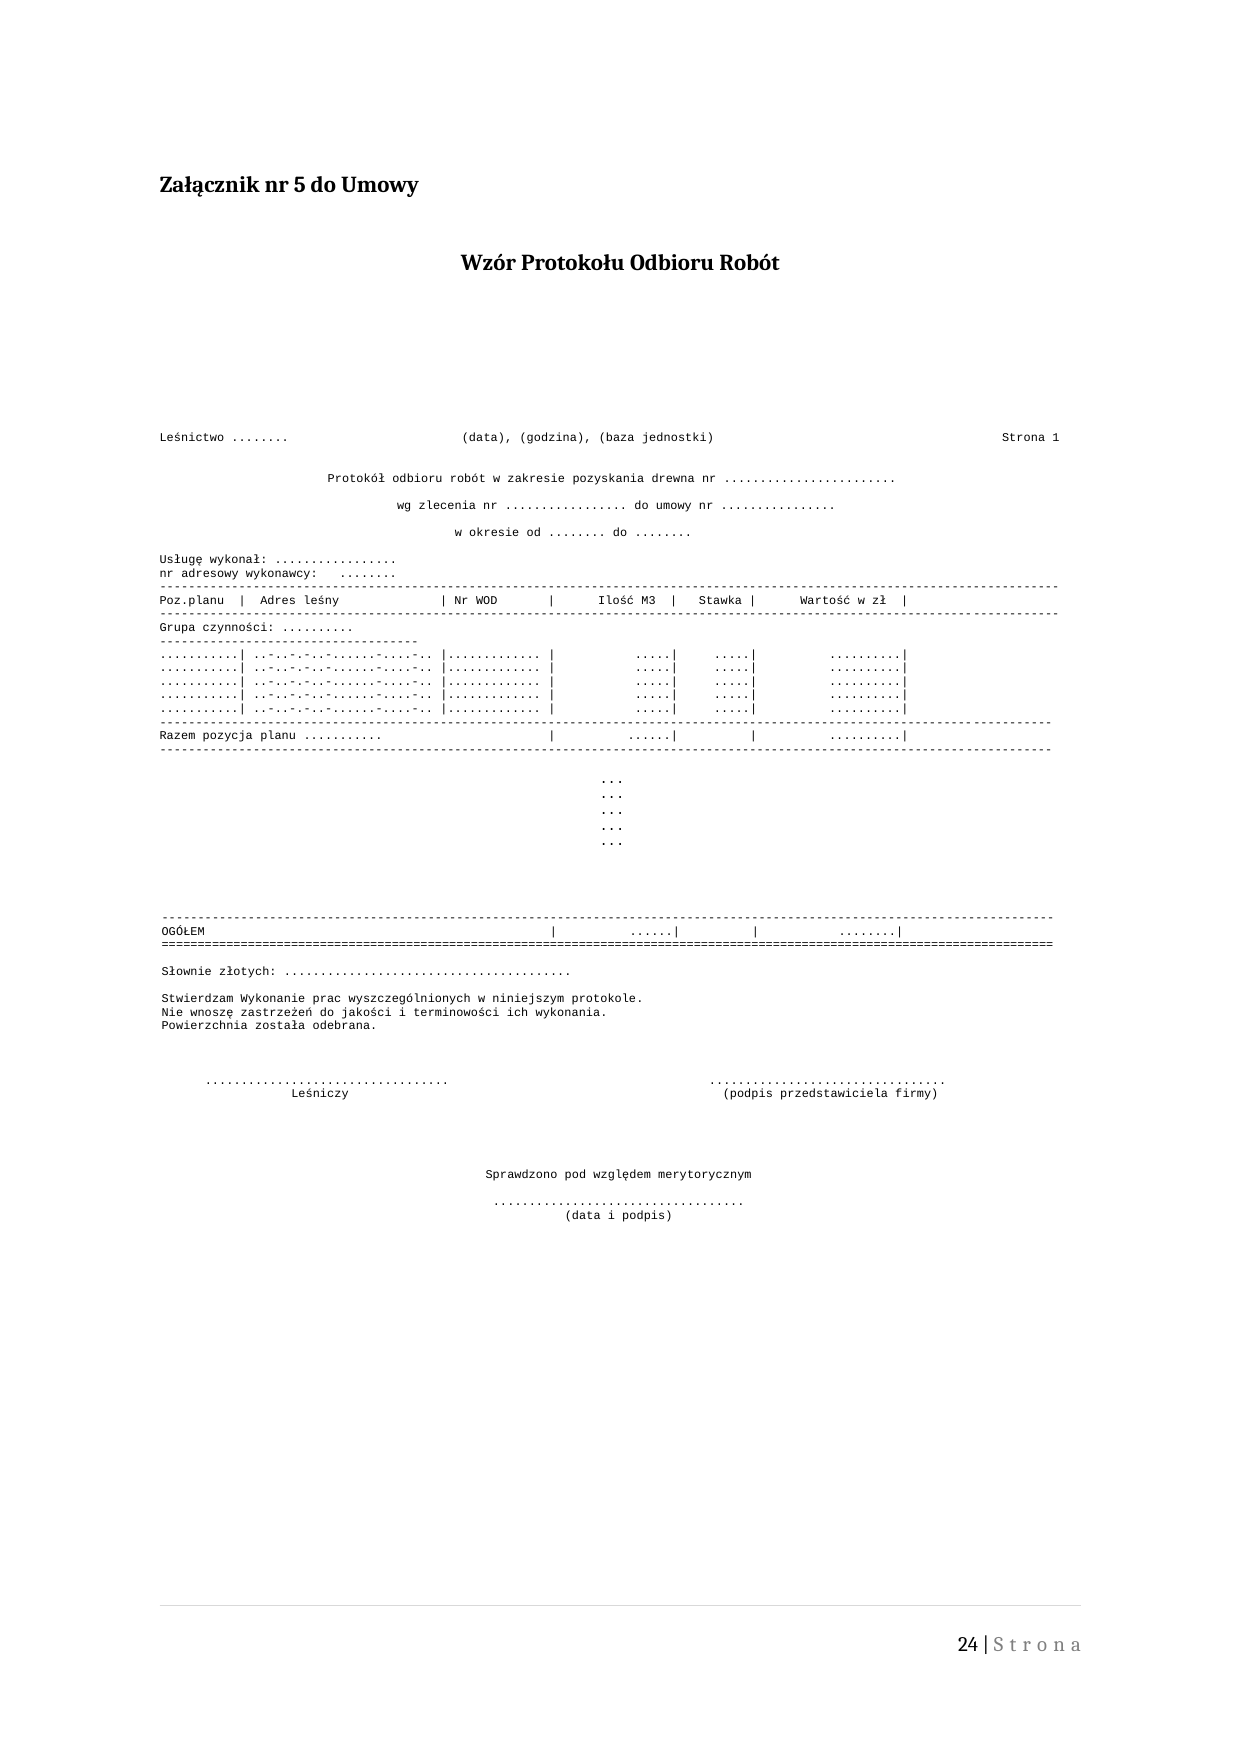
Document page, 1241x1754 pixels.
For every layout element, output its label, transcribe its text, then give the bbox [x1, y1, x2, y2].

text Załącznik nr 5 do Umowy [159, 172, 1081, 198]
text Wzór Protokołu Odbioru Robót [159, 250, 1081, 276]
